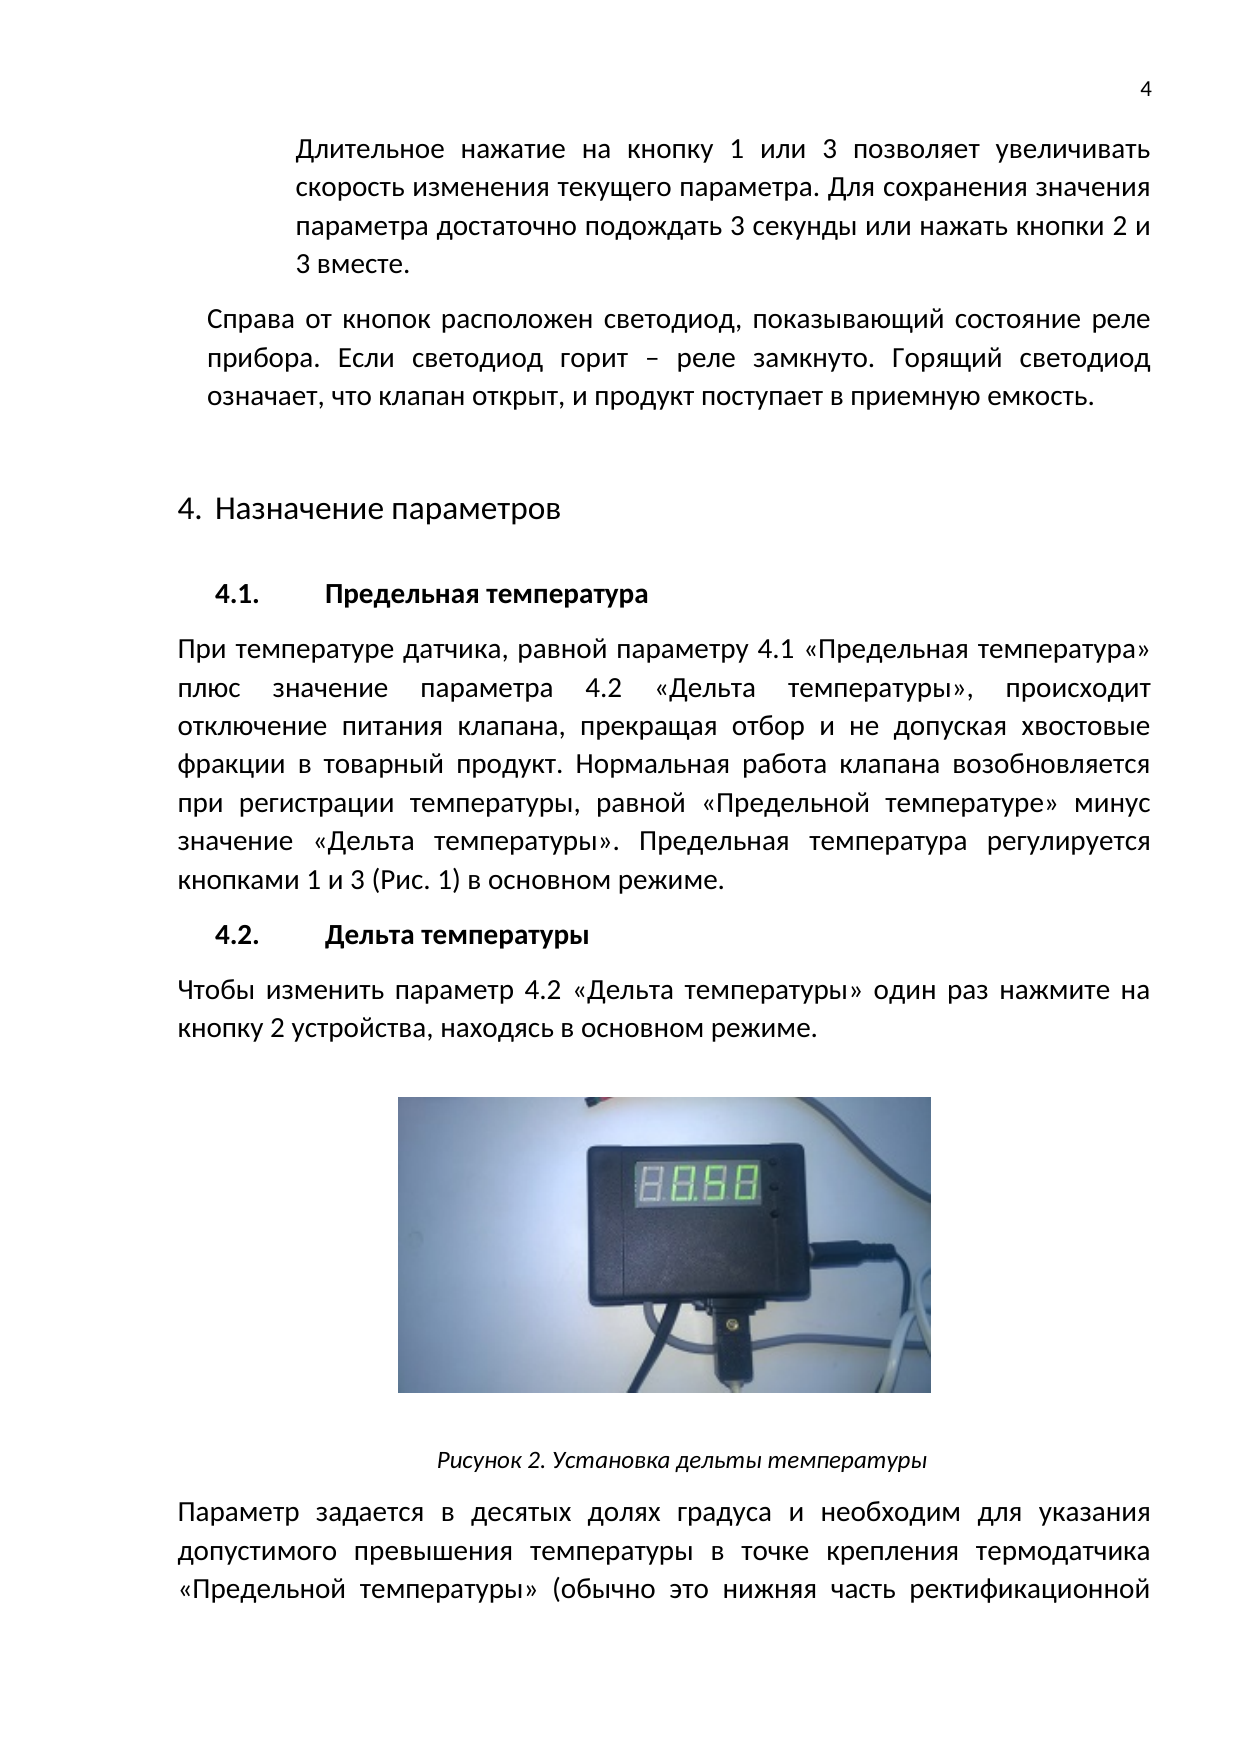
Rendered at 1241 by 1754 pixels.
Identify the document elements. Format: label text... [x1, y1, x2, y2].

text При температуре датчика, равной параметру 4.1 «Предельная температура» плюс значение параметра 4.2 «Дельта температуры», происходит отключение питания клапана, прекращая отбор и не допуская хвостовые фракции в товарный продукт. Нормальная работа клапана возобновляется при регистрации температуры, равной «Предельной температуре» минус значение «Дельта температуры». Предельная температура регулируется кнопками 1 и 3 (Рис. 1) в основном режиме. [177, 630, 1152, 897]
list Предельная температура [215, 575, 1152, 611]
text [177, 1493, 1152, 1606]
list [251, 130, 1152, 281]
text Справа от кнопок расположен светодиод, показывающий состояние реле прибора. Если светодиод горит – реле замкнуто. Горящий светодиод означает, что клапан открыт, и продукт поступает в приемную емкость. [207, 300, 1152, 413]
picture [398, 1097, 931, 1393]
list Дельта температуры [215, 916, 1152, 952]
text Чтобы изменить параметр 4.2 «Дельта температуры» один раз нажмите на кнопку 2 устройства, находясь в основном режиме. [177, 971, 1152, 1045]
list Назначение параметров [177, 487, 1152, 528]
list Рисунок 2. Установка дельты температуры [215, 1444, 1152, 1474]
